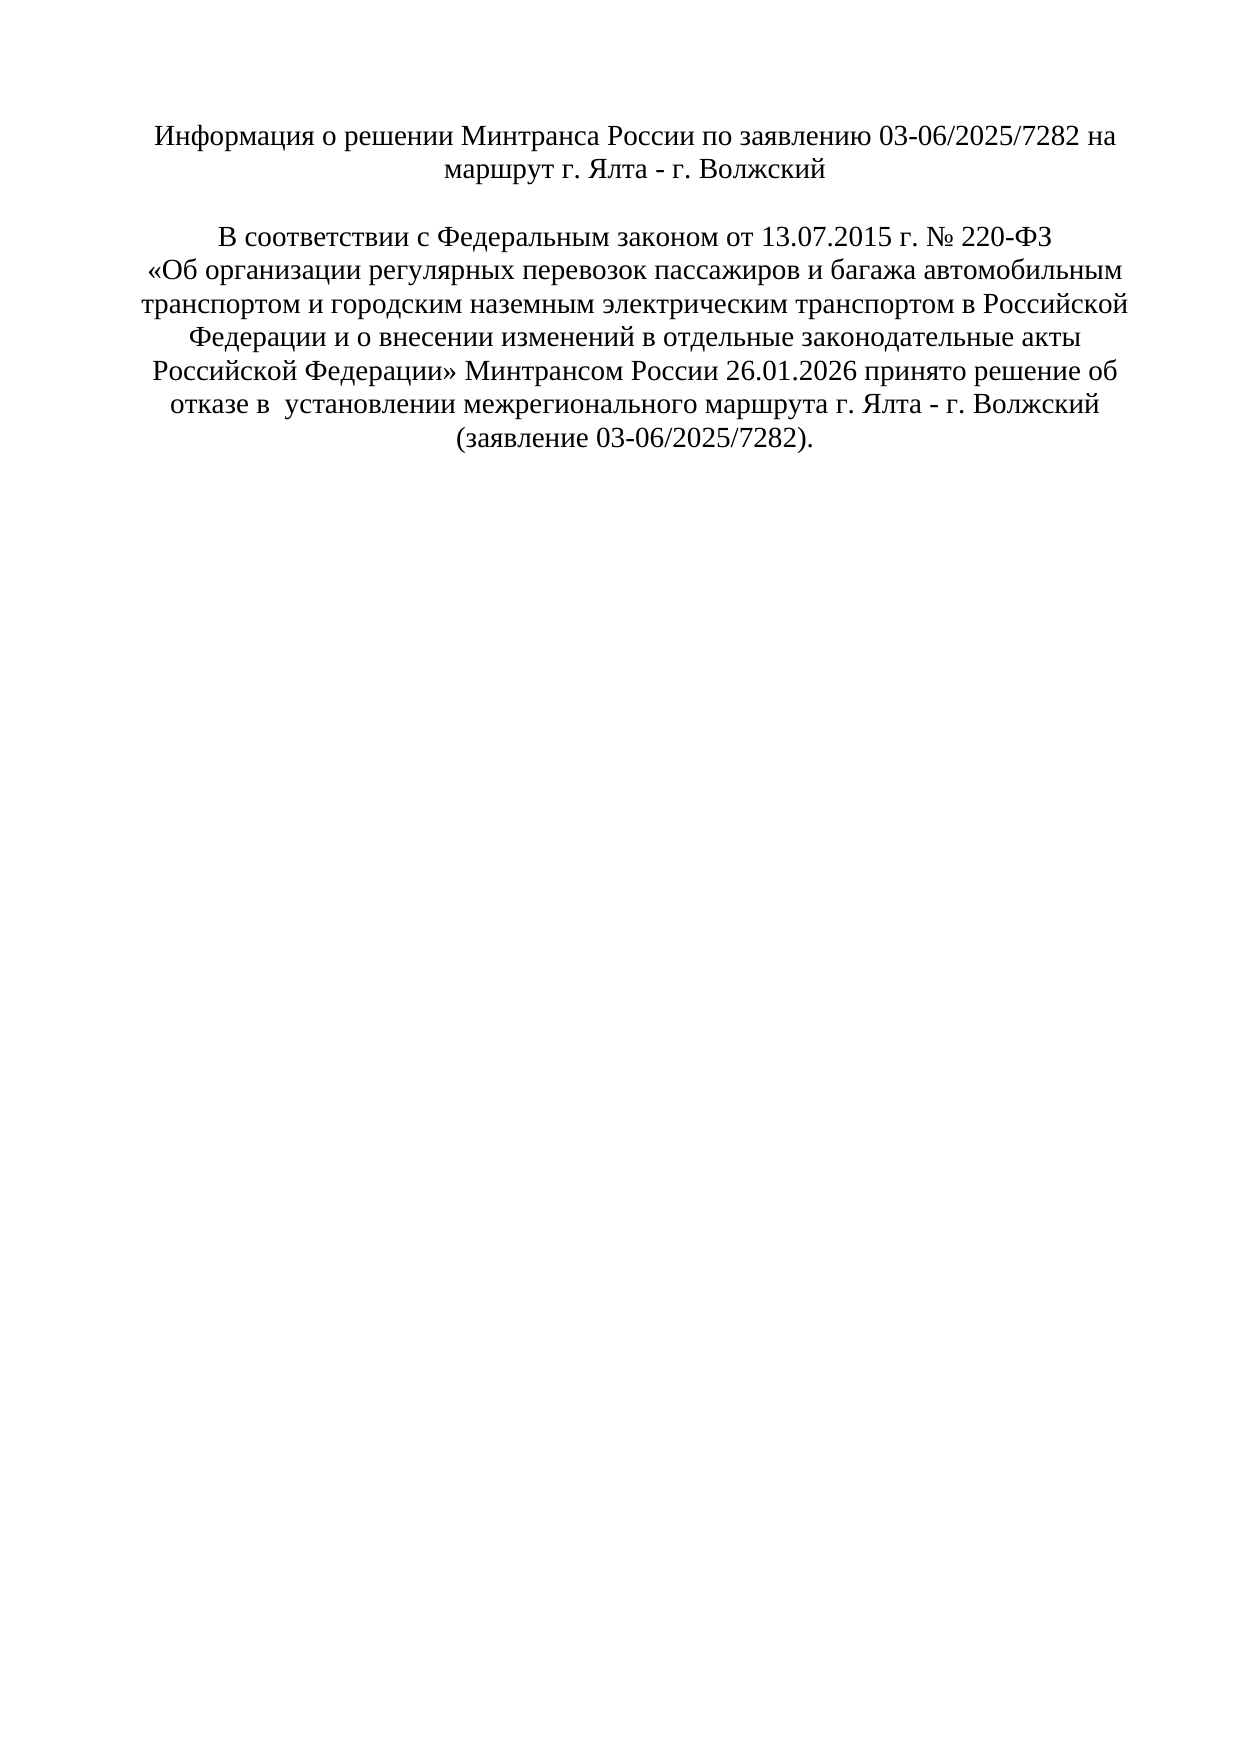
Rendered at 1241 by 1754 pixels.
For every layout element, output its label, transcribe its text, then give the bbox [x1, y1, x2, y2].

text В соответствии с Федеральным законом от 13.07.2015 г. № 220-ФЗ «Об организации регулярных перевозок пассажиров и багажа автомобильным транспортом и городским наземным электрическим транспортом в Российской Федерации и о внесении изменений в отдельные законодательные акты Российской Федерации» Минтрансом России 26.01.2026 принято решение об отказе в установлении межрегионального маршрута г. Ялта - г. Волжский (заявление 03-06/2025/7282). [118, 219, 1152, 453]
text Информация о решении Минтранса России по заявлению 03-06/2025/7282 на маршрут г. Ялта - г. Волжский [118, 118, 1152, 185]
